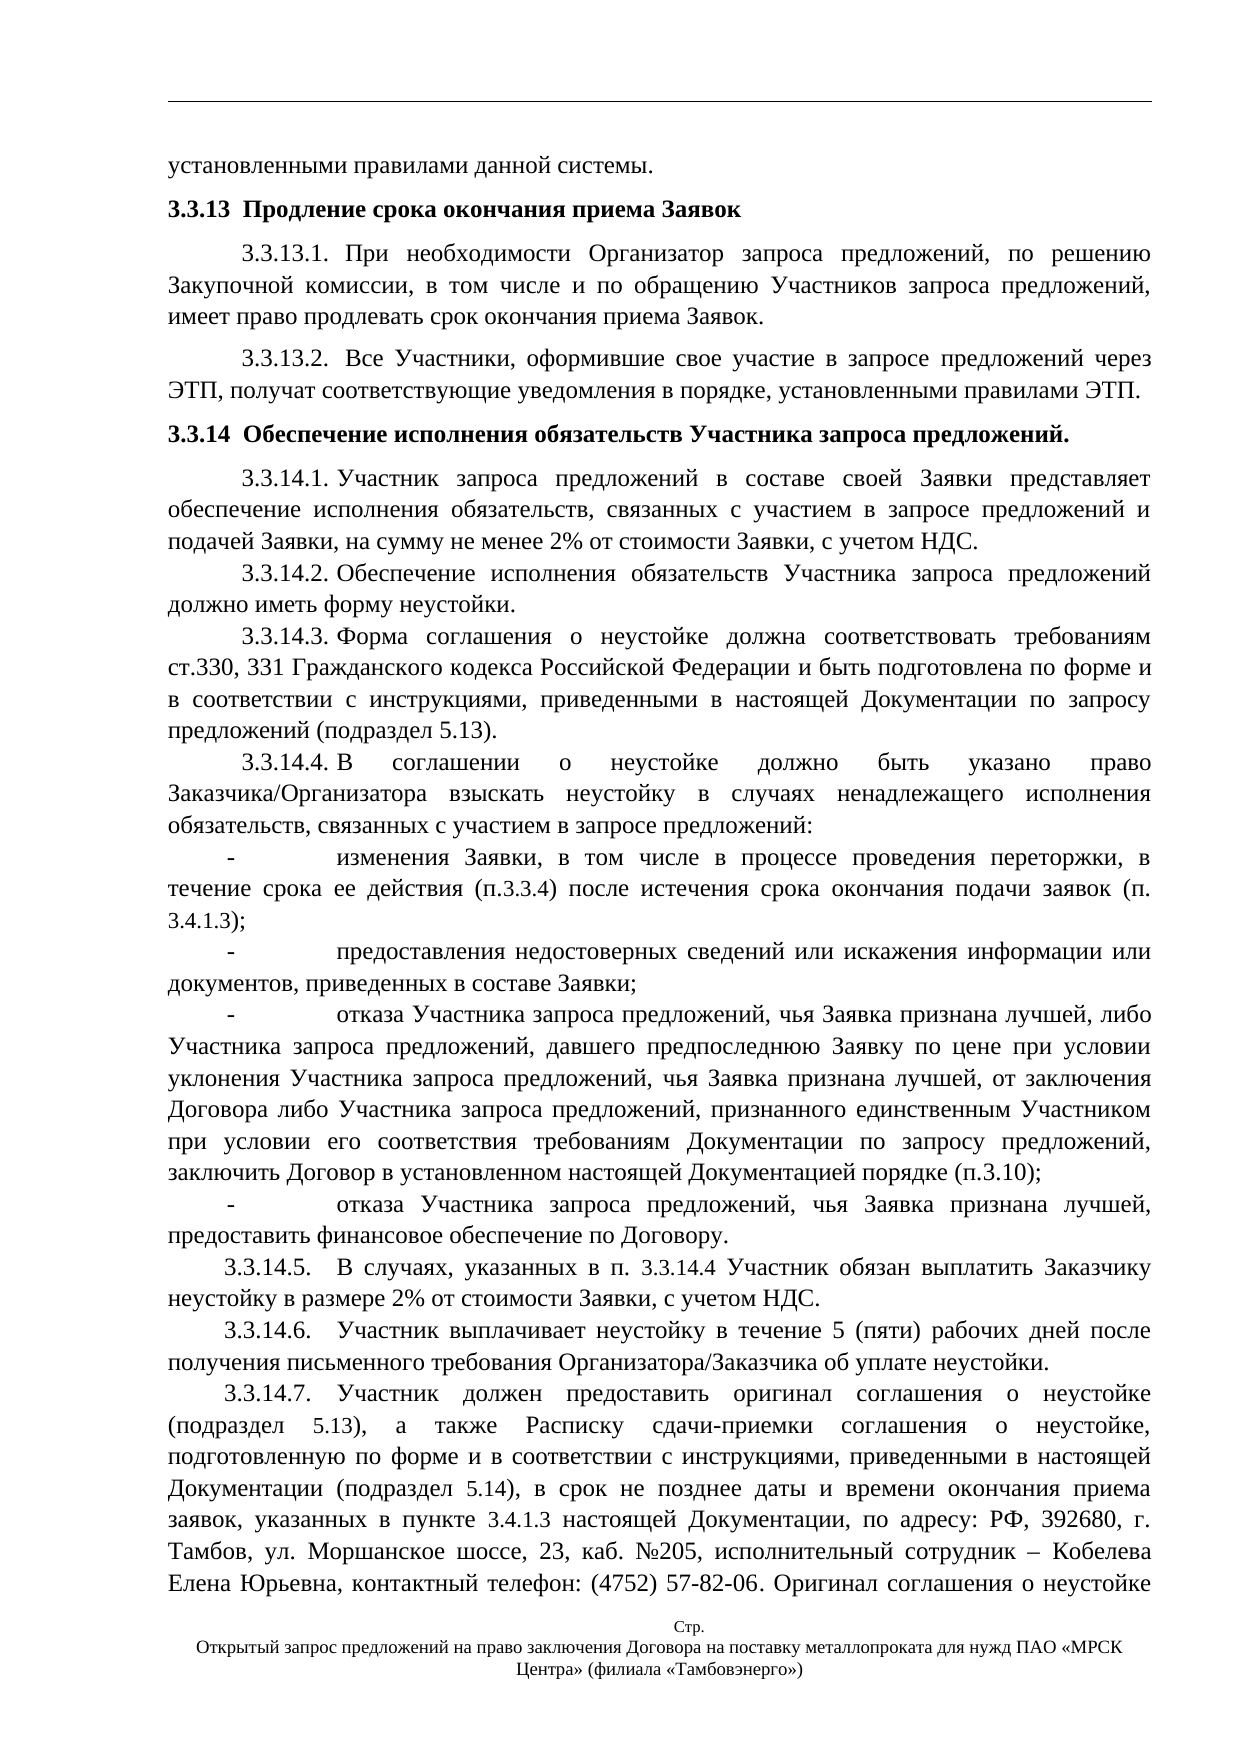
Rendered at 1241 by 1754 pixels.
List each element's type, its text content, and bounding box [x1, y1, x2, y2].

list изменения Заявки, в том числе в процессе проведения переторжки, в течение срока ее действия (п.3.3.4) после истечения срока окончания подачи заявок (п. 3.4.1.3); [168, 842, 1152, 933]
subtitle Продление срока окончания приема Заявок [168, 194, 1152, 223]
list Обеспечение исполнения обязательств Участника запроса предложений должно иметь форму неустойки. [168, 558, 1152, 618]
list Участник выплачивает неустойку в течение 5 (пяти) рабочих дней после получения письменного требования Организатора/Заказчика об уплате неустойки. [168, 1315, 1152, 1375]
list Участник запроса предложений в составе своей Заявки представляет обеспечение исполнения обязательств, связанных с участием в запросе предложений и подачей Заявки, на сумму не менее 2% от стоимости Заявки, с учетом НДС. [168, 463, 1152, 555]
list предоставления недостоверных сведений или искажения информации или документов, приведенных в составе Заявки; [168, 936, 1152, 997]
list отказа Участника запроса предложений, чья Заявка признана лучшей, либо Участника запроса предложений, давшего предпоследнюю Заявку по цене при условии уклонения Участника запроса предложений, чья Заявка признана лучшей, от заключения Договора либо Участника запроса предложений, признанного единственным Участником при условии его соответствия требованиям Документации по запросу предложений, заключить Договор в установленном настоящей Документацией порядке (п.3.10); [168, 999, 1152, 1186]
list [168, 1378, 1152, 1596]
list При необходимости Организатор запроса предложений, по решению Закупочной комиссии, в том числе и по обращению Участников запроса предложений, имеет право продлевать срок окончания приема Заявок. [168, 238, 1152, 330]
list Форма соглашения о неустойке должна соответствовать требованиям ст.330, 331 Гражданского кодекса Российской Федерации и быть подготовлена по форме и в соответствии с инструкциями, приведенными в настоящей Документации по запросу предложений (подраздел 5.13). [168, 621, 1152, 744]
subtitle Обеспечение исполнения обязательств Участника запроса предложений. [168, 419, 1152, 448]
list В соглашении о неустойке должно быть указано право Заказчика/Организатора взыскать неустойку в случаях ненадлежащего исполнения обязательств, связанных с участием в запросе предложений: [168, 747, 1152, 839]
list Все Участники, оформившие свое участие в запросе предложений через ЭТП, получат соответствующие уведомления в порядке, установленными правилами ЭТП. [168, 343, 1152, 403]
list В случаях, указанных в п. 3.3.14.4 Участник обязан выплатить Заказчику неустойку в размере 2% от стоимости Заявки, с учетом НДС. [168, 1252, 1152, 1312]
list отказа Участника запроса предложений, чья Заявка признана лучшей, предоставить финансовое обеспечение по Договору. [168, 1189, 1152, 1249]
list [168, 150, 1152, 179]
